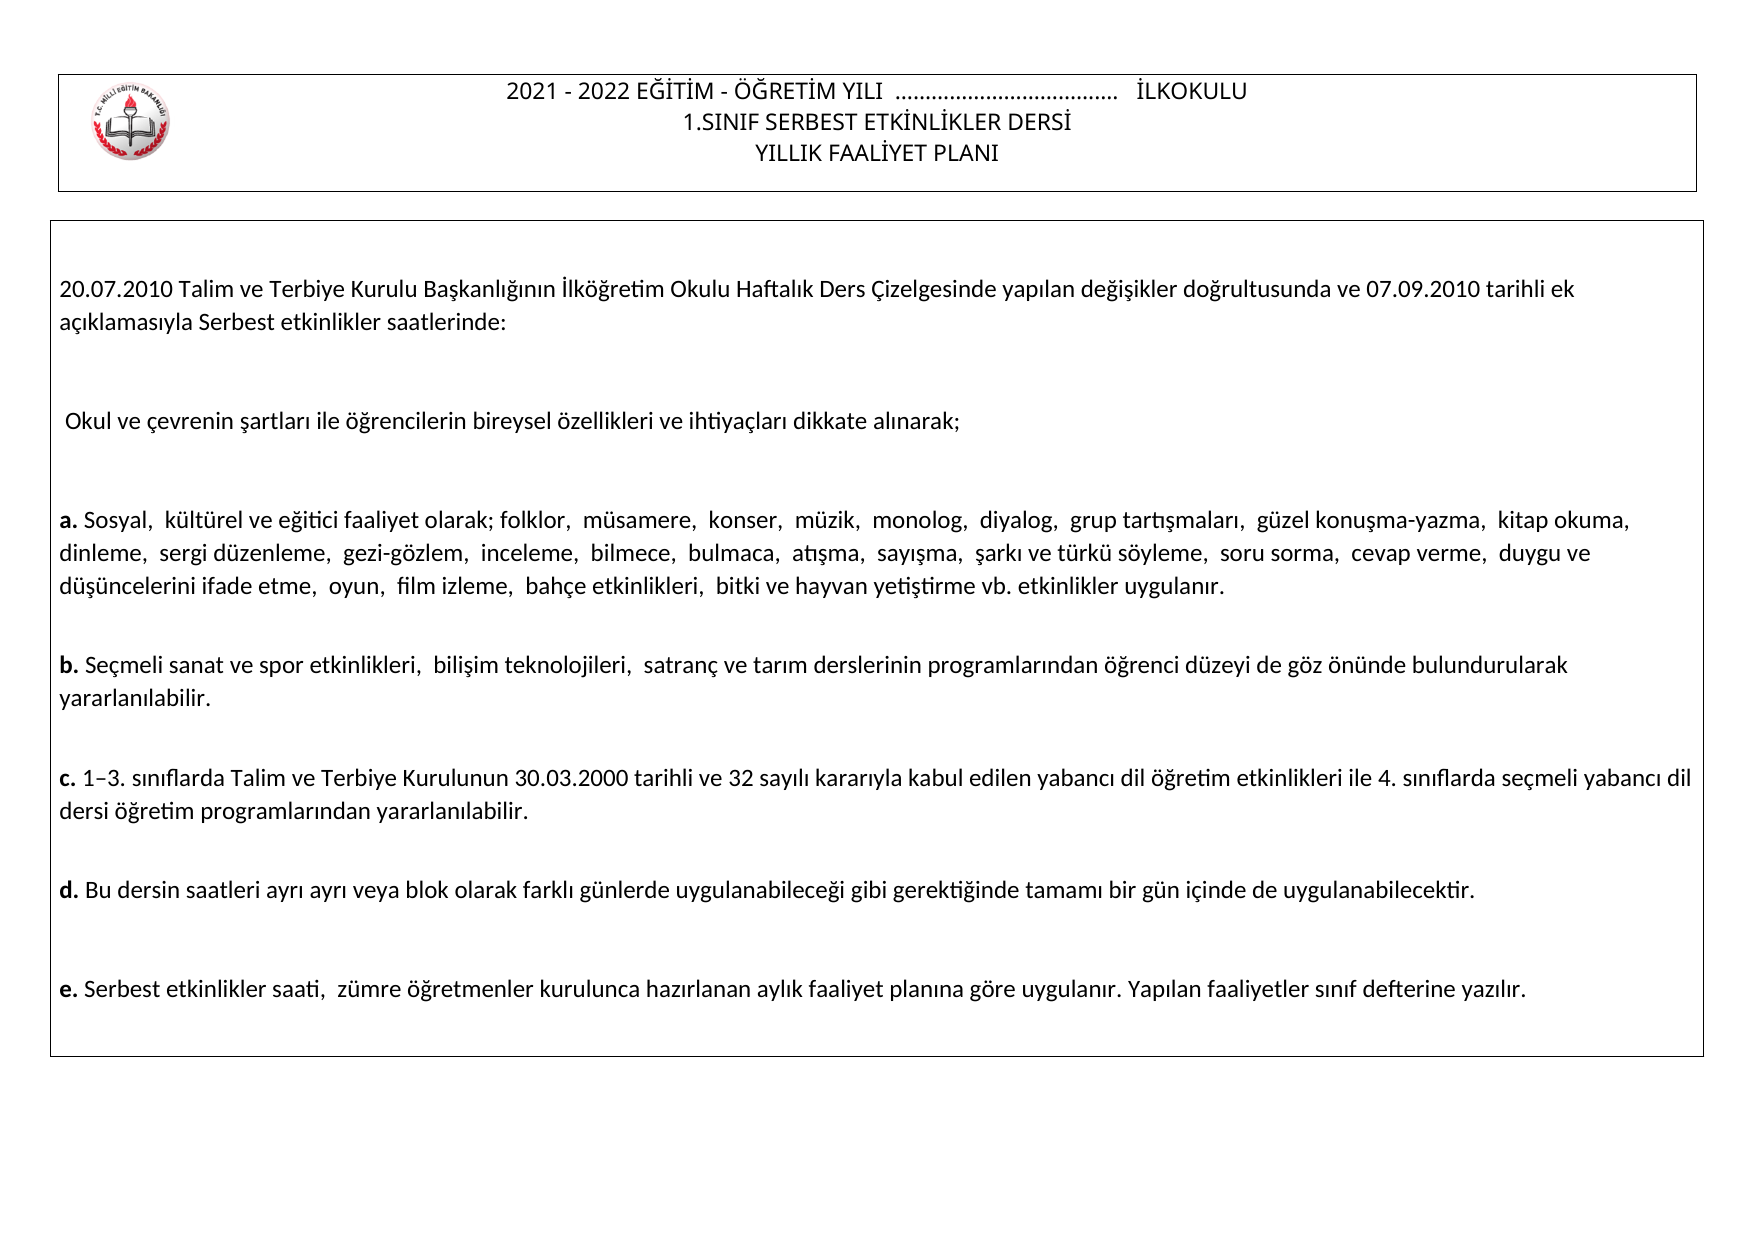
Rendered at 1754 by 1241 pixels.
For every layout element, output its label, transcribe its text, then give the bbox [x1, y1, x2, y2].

text b. Seçmeli sanat ve spor etkinlikleri, bilişim teknolojileri, satranç ve tarım derslerinin programlarından öğrenci düzeyi de göz önünde bulundurularak yararlanılabilir. [51, 646, 1703, 743]
text 20.07.2010 Talim ve Terbiye Kurulu Başkanlığının İlköğretim Okulu Haftalık Ders Çizelgesinde yapılan değişikler doğrultusunda ve 07.09.2010 tarihli ek açıklamasıyla Serbest etkinlikler saatlerinde: [51, 269, 1703, 336]
picture [85, 77, 175, 167]
text d. Bu dersin saatleri ayrı ayrı veya blok olarak farklı günlerde uygulanabileceği gibi gerektiğinde tamamı bir gün içinde de uygulanabilecektir. [51, 871, 1703, 905]
text Okul ve çevrenin şartları ile öğrencilerin bireysel özellikleri ve ihtiyaçları dikkate alınarak; [51, 402, 1703, 435]
text e. Serbest etkinlikler saati, zümre öğretmenler kurulunca hazırlanan aylık faaliyet planına göre uygulanır. Yapılan faaliyetler sınıf defterine yazılır. [51, 970, 1703, 1004]
text c. 1–3. sınıflarda Talim ve Terbiye Kurulunun 30.03.2000 tarihli ve 32 sayılı kararıyla kabul edilen yabancı dil öğretim etkinlikleri ile 4. sınıflarda seçmeli yabancı dil dersi öğretim programlarından yararlanılabilir. [51, 759, 1703, 856]
text a. Sosyal, kültürel ve eğitici faaliyet olarak; folklor, müsamere, konser, müzik, monolog, diyalog, grup tartışmaları, güzel konuşma-yazma, kitap okuma, dinleme, sergi düzenleme, gezi-gözlem, inceleme, bilmece, bulmaca, atışma, sayışma, şarkı ve türkü söyleme, soru sorma, cevap verme, duygu ve düşüncelerini ifade etme, oyun, film izleme, bahçe etkinlikleri, bitki ve hayvan yetiştirme vb. etkinlikler uygulanır. [51, 501, 1703, 631]
